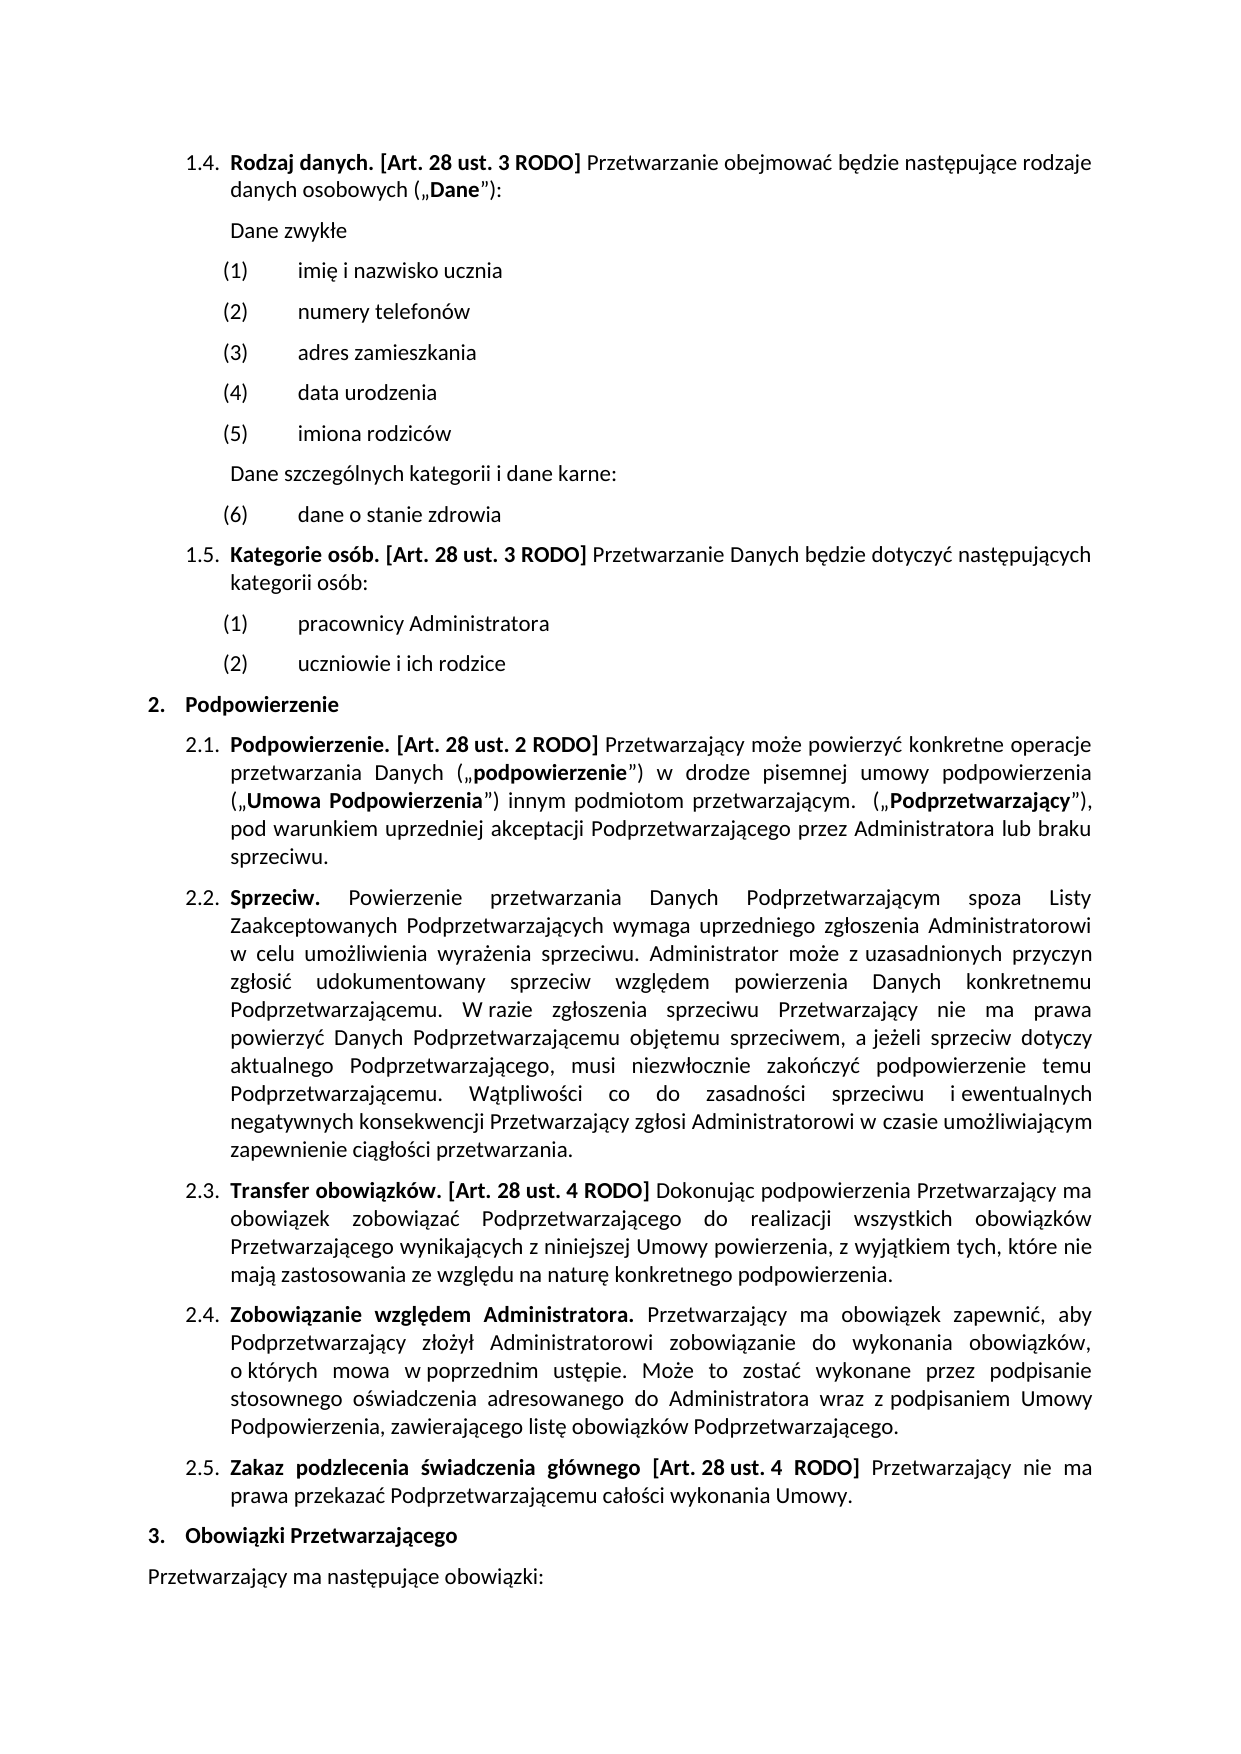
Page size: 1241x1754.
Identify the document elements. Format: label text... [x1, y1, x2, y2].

list numery telefonów [223, 297, 1093, 325]
list imię i nazwisko ucznia [223, 257, 1093, 285]
list pracownicy Administratora [223, 609, 1093, 637]
list Rodzaj danych. [Art. 28 ust. 3 RODO] Przetwarzanie obejmować będzie następujące rodzaje danych osobowych („Dane”): [185, 148, 1093, 204]
list imiona rodziców [223, 419, 1093, 447]
list Obowiązki Przetwarzającego [148, 1521, 1093, 1549]
list data urodzenia [223, 378, 1093, 406]
text Dane szczególnych kategorii i dane karne: [230, 459, 1093, 487]
list dane o stanie zdrowia [223, 500, 1093, 528]
list Zobowiązanie względem Administratora. Przetwarzający ma obowiązek zapewnić, aby Podprzetwarzający złożył Administratorowi zobowiązanie do wykonania obowiązków, o których mowa w poprzednim ustępie. Może to zostać wykonane przez podpisanie stosownego oświadczenia adresowanego do Administratora wraz z podpisaniem Umowy Podpowierzenia, zawierającego listę obowiązków Podprzetwarzającego. [185, 1300, 1093, 1440]
list adres zamieszkania [223, 338, 1093, 366]
list Sprzeciw. Powierzenie przetwarzania Danych Podprzetwarzającym spoza Listy Zaakceptowanych Podprzetwarzających wymaga uprzedniego zgłoszenia Administratorowi w celu umożliwienia wyrażenia sprzeciwu. Administrator może z uzasadnionych przyczyn zgłosić udokumentowany sprzeciw względem powierzenia Danych konkretnemu Podprzetwarzającemu. W razie zgłoszenia sprzeciwu Przetwarzający nie ma prawa powierzyć Danych Podprzetwarzającemu objętemu sprzeciwem, a jeżeli sprzeciw dotyczy aktualnego Podprzetwarzającego, musi niezwłocznie zakończyć podpowierzenie temu Podprzetwarzającemu. Wątpliwości co do zasadności sprzeciwu i ewentualnych negatywnych konsekwencji Przetwarzający zgłosi Administratorowi w czasie umożliwiającym zapewnienie ciągłości przetwarzania. [185, 883, 1093, 1163]
text Przetwarzający ma następujące obowiązki: [148, 1562, 1093, 1590]
list uczniowie i ich rodzice [223, 649, 1093, 677]
list Podpowierzenie [148, 690, 1093, 718]
list Podpowierzenie. [Art. 28 ust. 2 RODO] Przetwarzający może powierzyć konkretne operacje przetwarzania Danych („podpowierzenie”) w drodze pisemnej umowy podpowierzenia („Umowa Podpowierzenia”) innym podmiotom przetwarzającym. („Podprzetwarzający”), pod warunkiem uprzedniej akceptacji Podprzetwarzającego przez Administratora lub braku sprzeciwu. [185, 730, 1093, 871]
list Transfer obowiązków. [Art. 28 ust. 4 RODO] Dokonując podpowierzenia Przetwarzający ma obowiązek zobowiązać Podprzetwarzającego do realizacji wszystkich obowiązków Przetwarzającego wynikających z niniejszej Umowy powierzenia, z wyjątkiem tych, które nie mają zastosowania ze względu na naturę konkretnego podpowierzenia. [185, 1176, 1093, 1288]
text Dane zwykłe [230, 216, 1093, 244]
list Zakaz podzlecenia świadczenia głównego [Art. 28 ust. 4 RODO] Przetwarzający nie ma prawa przekazać Podprzetwarzającemu całości wykonania Umowy. [185, 1453, 1093, 1509]
list Kategorie osób. [Art. 28 ust. 3 RODO] Przetwarzanie Danych będzie dotyczyć następujących kategorii osób: [185, 540, 1093, 596]
